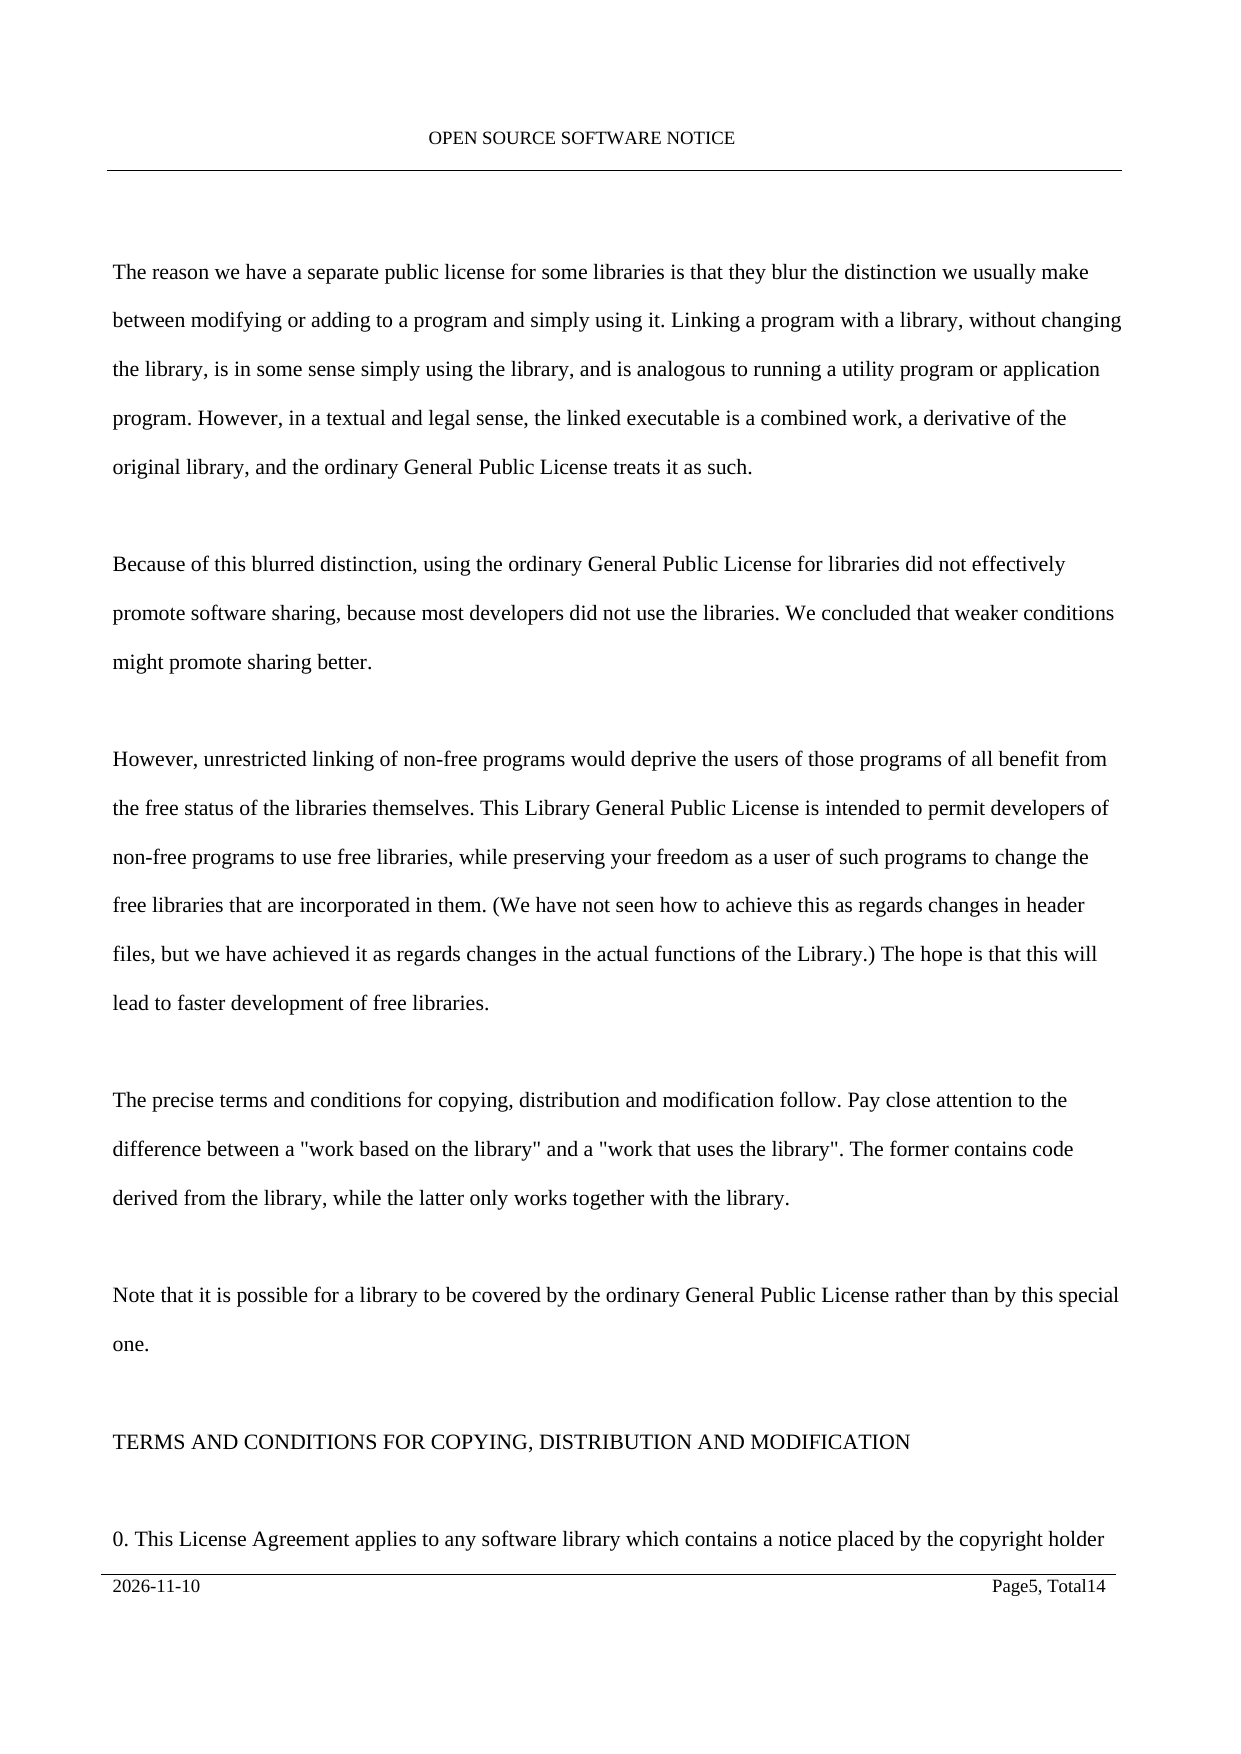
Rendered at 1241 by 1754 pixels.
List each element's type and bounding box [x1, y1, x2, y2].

text [112, 206, 1128, 1555]
